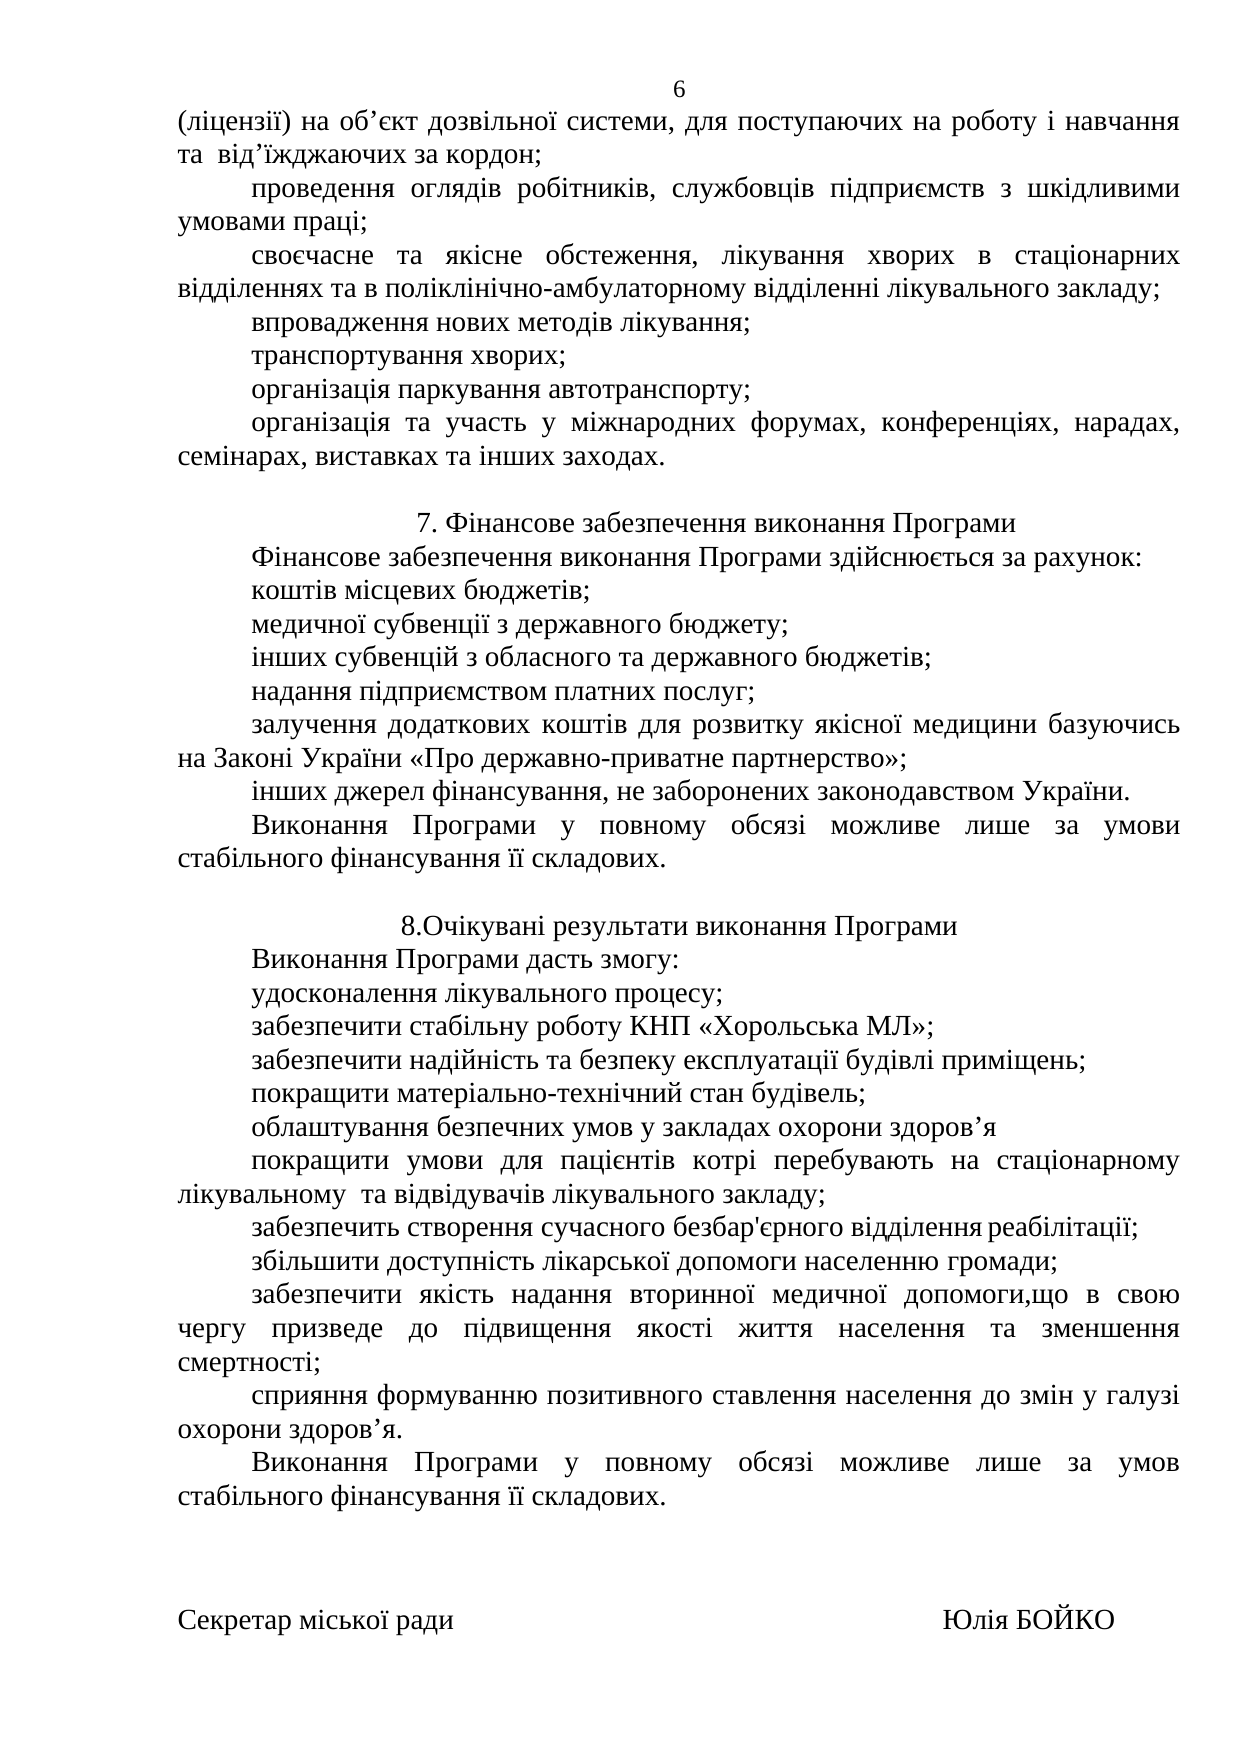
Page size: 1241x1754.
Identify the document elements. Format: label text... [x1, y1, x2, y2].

text Фінансове забезпечення виконання Програми здійснюється за рахунок: [177, 539, 1181, 572]
text організація та участь у міжнародних форумах, конференціях, нарадах, семінарах, виставках та інших заходах. [177, 404, 1181, 472]
text удосконалення лікувального процесу; [177, 975, 1181, 1008]
text збільшити доступність лікарської допомоги населенню громади; [177, 1243, 1181, 1277]
text надання підприємством платних послуг; [177, 673, 1181, 706]
text сприяння формуванню позитивного ставлення населення до змін у галузі охорони здоров’я. [177, 1377, 1181, 1444]
text 8.Очікувані результати виконання Програми [177, 908, 1181, 941]
text проведення оглядів робітників, службовців підприємств з шкідливими умовами праці; [177, 170, 1181, 237]
text організація паркування автотранспорту; [177, 371, 1181, 404]
text Виконання Програми у повному обсязі можливе лише за умови стабільного фінансування її складових. [177, 807, 1181, 874]
text своєчасне та якісне обстеження, лікування хворих в стаціонарних відділеннях та в поліклінічно-амбулаторному відділенні лікувального закладу; [177, 237, 1181, 304]
text забезпечити якість надання вторинної медичної допомоги,що в свою чергу призведе до підвищення якості життя населення та зменшення смертності; [177, 1277, 1181, 1377]
text забезпечить створення сучасного безбар'єрного відділення реабілітації; [177, 1209, 1181, 1243]
text покращити умови для пацієнтів котрі перебувають на стаціонарному лікувальному та відвідувачів лікувального закладу; [177, 1142, 1181, 1209]
text впровадження нових методів лікування; [177, 304, 1181, 337]
text Виконання Програми дасть змогу: [177, 941, 1181, 975]
text медичної субвенції з державного бюджету; [251, 606, 1181, 639]
text Секретар міської ради Юлія БОЙКО [177, 1602, 1181, 1636]
text коштів місцевих бюджетів; [251, 572, 1181, 606]
text забезпечити стабільну роботу КНП «Хорольська МЛ»; [177, 1008, 1181, 1042]
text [177, 103, 1181, 170]
text Виконання Програми у повному обсязі можливе лише за умов стабільного фінансування її складових. [177, 1444, 1181, 1511]
text забезпечити надійність та безпеку експлуатації будівлі приміщень; [177, 1042, 1181, 1075]
text облаштування безпечних умов у закладах охорони здоров’я [177, 1109, 1181, 1142]
text інших джерел фінансування, не заборонених законодавством України. [177, 773, 1181, 807]
text транспортування хворих; [177, 337, 1181, 371]
text залучення додаткових коштів для розвитку якісної медицини базуючись на Законі України «Про державно-приватне партнерство»; [177, 706, 1181, 773]
text інших субвенцій з обласного та державного бюджетів; [251, 639, 1181, 673]
text покращити матеріально-технічний стан будівель; [177, 1075, 1181, 1109]
text 7. Фінансове забезпечення виконання Програми [177, 505, 1181, 539]
